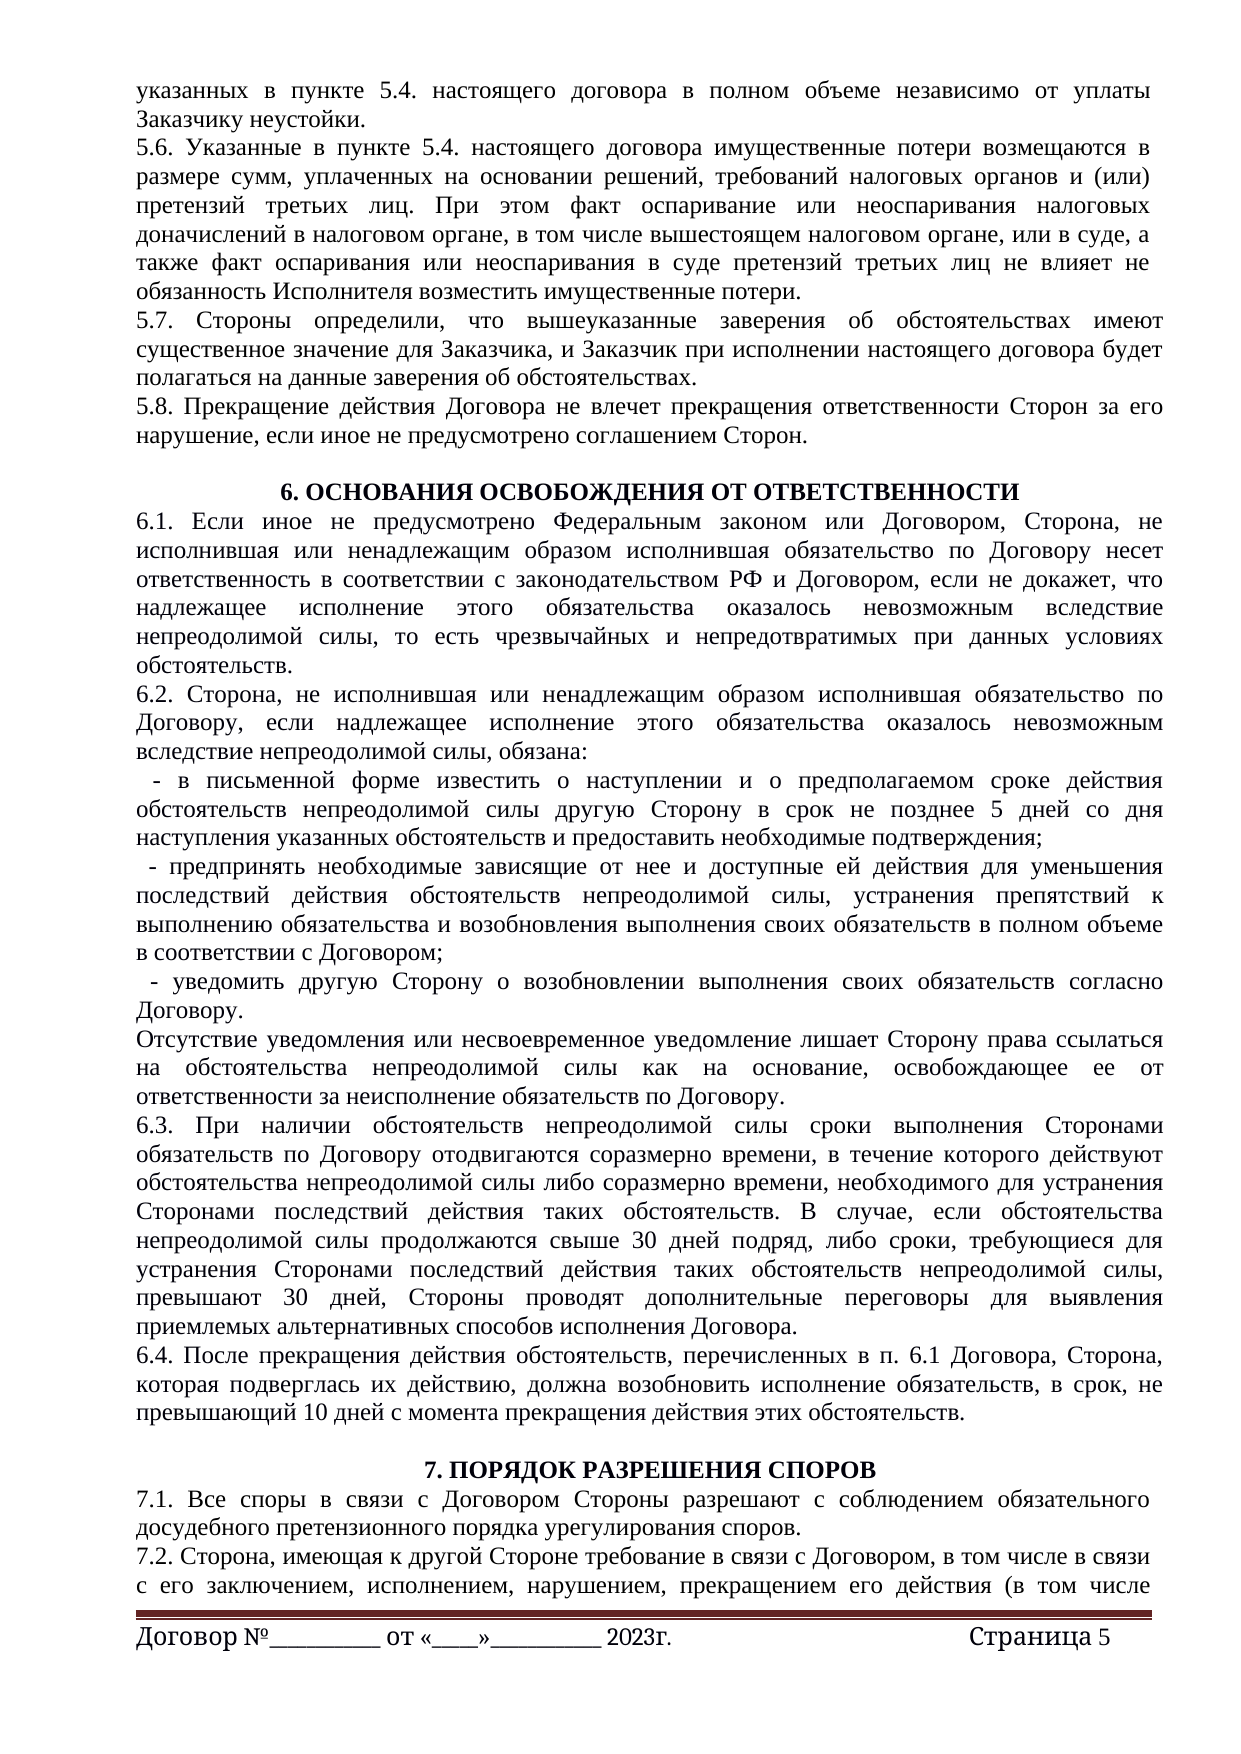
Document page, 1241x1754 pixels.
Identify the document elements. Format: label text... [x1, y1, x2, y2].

text 6.2. Сторона, не исполнившая или ненадлежащим образом исполнившая обязательство по Договору, если надлежащее исполнение этого обязательства оказалось невозможным вследствие непреодолимой силы, обязана: [136, 679, 1164, 765]
text 7.1. Все споры в связи с Договором Стороны разрешают с соблюдением обязательного досудебного претензионного порядка урегулирования споров. [136, 1484, 1152, 1541]
text 6. ОСНОВАНИЯ ОСВОБОЖДЕНИЯ ОТ ОТВЕТСТВЕННОСТИ [136, 477, 1164, 506]
text - уведомить другую Сторону о возобновлении выполнения своих обязательств согласно Договору. [136, 966, 1164, 1024]
text 5.8. Прекращение действия Договора не влечет прекращения ответственности Сторон за его нарушение, если иное не предусмотрено соглашением Сторон. [136, 391, 1164, 449]
text 6.3. При наличии обстоятельств непреодолимой силы сроки выполнения Сторонами обязательств по Договору отодвигаются соразмерно времени, в течение которого действуют обстоятельства непреодолимой силы либо соразмерно времени, необходимого для устранения Сторонами последствий действия таких обстоятельств. В случае, если обстоятельства непреодолимой силы продолжаются свыше 30 дней подряд, либо сроки, требующиеся для устранения Сторонами последствий действия таких обстоятельств непреодолимой силы, превышают 30 дней, Стороны проводят дополнительные переговоры для выявления приемлемых альтернативных способов исполнения Договора. [136, 1110, 1164, 1340]
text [136, 1541, 1152, 1599]
text - в письменной форме известить о наступлении и о предполагаемом сроке действия обстоятельств непреодолимой силы другую Сторону в срок не позднее 5 дней со дня наступления указанных обстоятельств и предоставить необходимые подтверждения; [136, 765, 1164, 851]
text 5.7. Стороны определили, что вышеуказанные заверения об обстоятельствах имеют существенное значение для Заказчика, и Заказчик при исполнении настоящего договора будет полагаться на данные заверения об обстоятельствах. [136, 305, 1164, 391]
text 6.1. Если иное не предусмотрено Федеральным законом или Договором, Сторона, не исполнившая или ненадлежащим образом исполнившая обязательство по Договору несет ответственность в соответствии с законодательством РФ и Договором, если не докажет, что надлежащее исполнение этого обязательства оказалось невозможным вследствие непреодолимой силы, то есть чрезвычайных и непредотвратимых при данных условиях обстоятельств. [136, 506, 1164, 679]
text Отсутствие уведомления или несвоевременное уведомление лишает Сторону права ссылаться на обстоятельства непреодолимой силы как на основание, освобождающее ее от ответственности за неисполнение обязательств по Договору. [136, 1024, 1164, 1110]
text 7. ПОРЯДОК РАЗРЕШЕНИЯ СПОРОВ [136, 1455, 1164, 1484]
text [136, 75, 1152, 132]
text 5.6. Указанные в пункте 5.4. настоящего договора имущественные потери возмещаются в размере сумм, уплаченных на основании решений, требований налоговых органов и (или) претензий третьих лиц. При этом факт оспаривание или неоспаривания налоговых доначислений в налоговом органе, в том числе вышестоящем налоговом органе, или в суде, а также факт оспаривания или неоспаривания в суде претензий третьих лиц не влияет не обязанность Исполнителя возместить имущественные потери. [136, 132, 1152, 305]
text - предпринять необходимые зависящие от нее и доступные ей действия для уменьшения последствий действия обстоятельств непреодолимой силы, устранения препятствий к выполнению обязательства и возобновления выполнения своих обязательств в полном объеме в соответствии с Договором; [136, 851, 1164, 966]
text 6.4. После прекращения действия обстоятельств, перечисленных в п. 6.1 Договора, Сторона, которая подверглась их действию, должна возобновить исполнение обязательств, в срок, не превышающий 10 дней с момента прекращения действия этих обстоятельств. [136, 1340, 1164, 1426]
